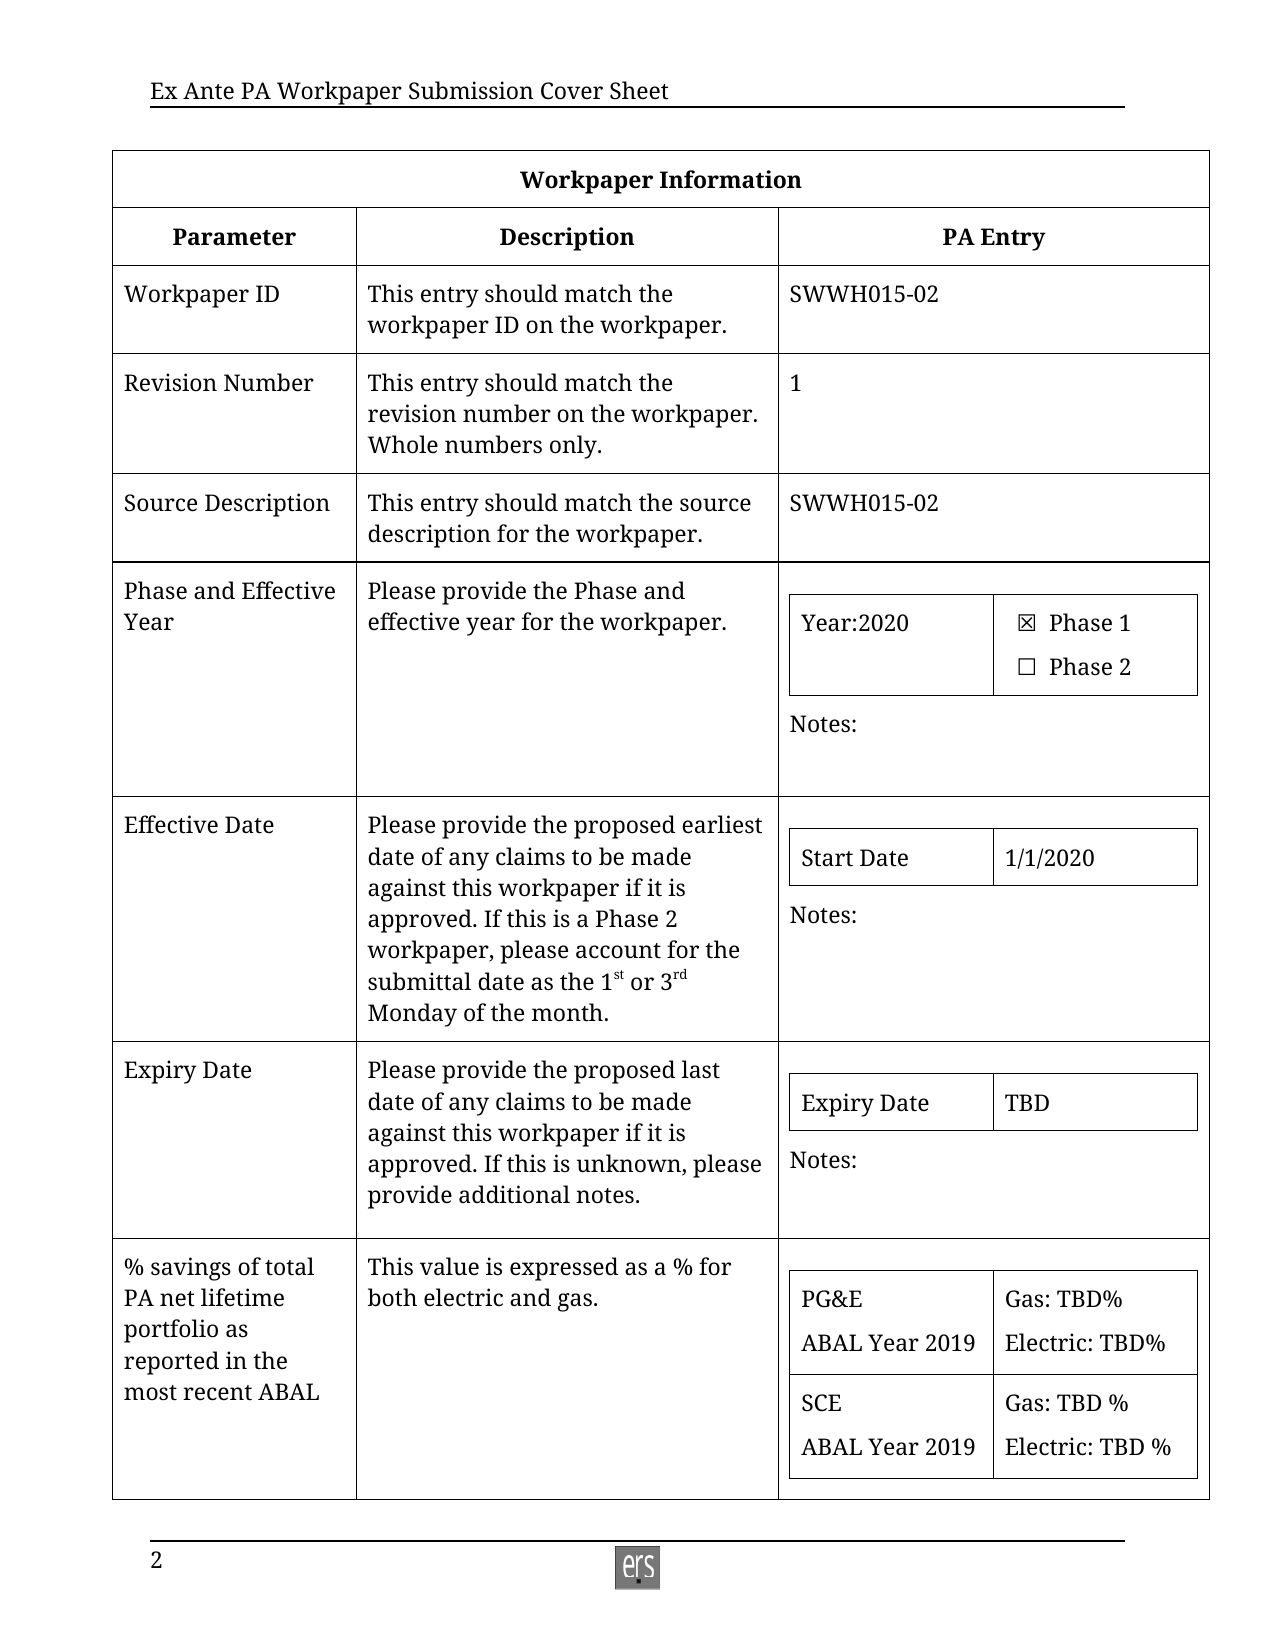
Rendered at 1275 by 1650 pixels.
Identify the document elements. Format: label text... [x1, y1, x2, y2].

table_cell Description [357, 208, 778, 264]
table_cell Please provide the Phase and effective year for the workpaper. [357, 563, 778, 796]
table_cell Notes: [779, 1239, 1209, 1499]
table_cell This entry should match the revision number on the workpaper. Whole numbers only. [357, 354, 778, 473]
table_header Workpaper Information [113, 151, 1209, 207]
table_cell Please provide the proposed last date of any claims to be made against this workpaper if it is approved. If this is unknown, please provide additional notes. [357, 1042, 778, 1237]
table_cell SWWH015-02 [779, 474, 1209, 561]
table_cell Notes: [779, 797, 1209, 1041]
table_cell Notes: [779, 563, 1209, 796]
table_cell Effective Date [113, 797, 356, 1041]
table_cell 1 [779, 354, 1209, 473]
table_cell Phase and Effective Year [113, 563, 356, 796]
table_cell This entry should match the workpaper ID on the workpaper. [357, 266, 778, 353]
table_cell Parameter [113, 208, 356, 264]
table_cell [357, 1239, 778, 1499]
table_cell SWWH015-02 [779, 266, 1209, 353]
table_cell Workpaper ID [113, 266, 356, 353]
table_cell Expiry Date [113, 1042, 356, 1237]
table_cell This entry should match the source description for the workpaper. [357, 474, 778, 561]
table_cell Source Description [113, 474, 356, 561]
table_cell Revision Number [113, 354, 356, 473]
table_cell PA Entry [779, 208, 1209, 264]
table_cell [113, 1239, 356, 1499]
table_cell Please provide the proposed earliest date of any claims to be made against this workpaper if it is approved. If this is a Phase 2 workpaper, please account for the submittal date as the 1st or 3rd Monday of the month. [357, 797, 778, 1041]
table_cell Notes: [779, 1042, 1209, 1237]
